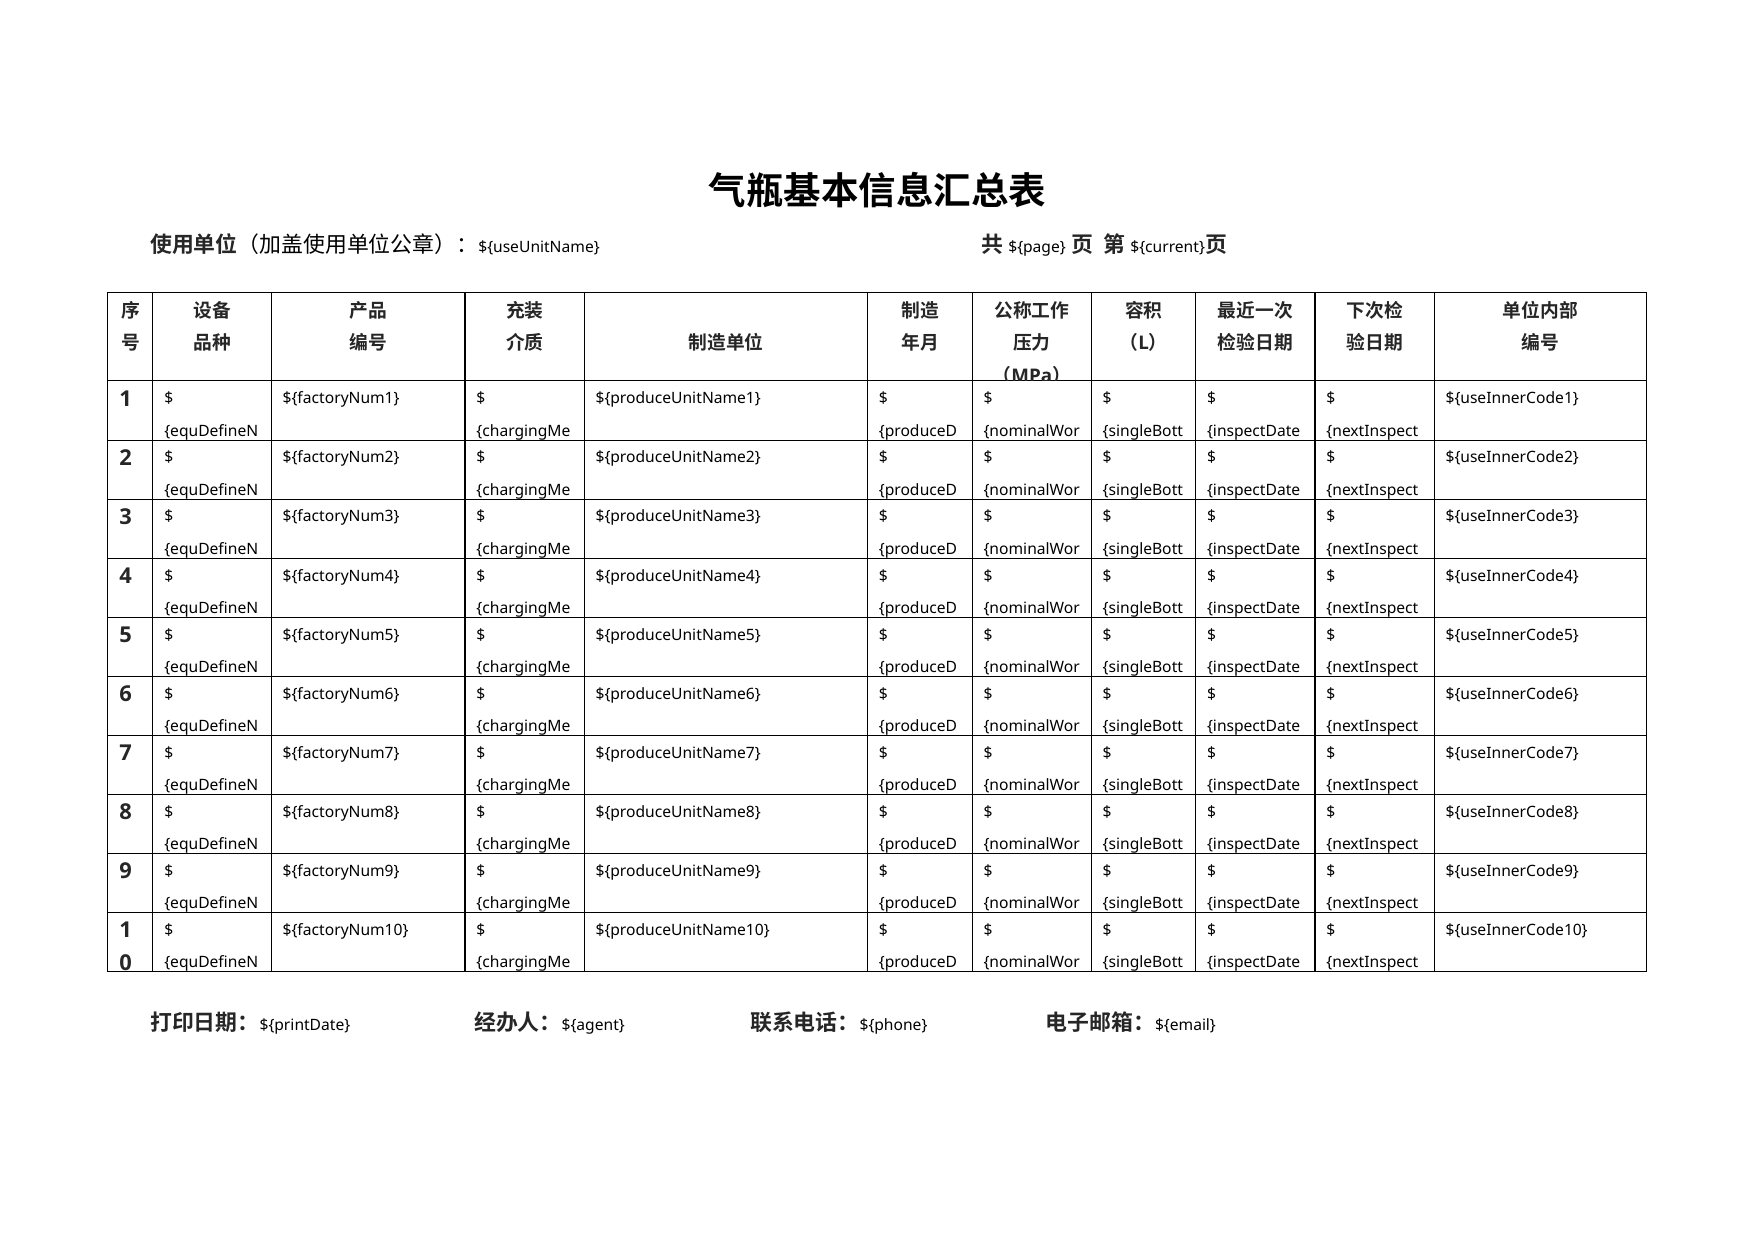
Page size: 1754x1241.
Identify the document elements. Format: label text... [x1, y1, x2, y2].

table_cell ${inspectDate8} [1196, 795, 1314, 853]
table_cell ${produceDate9} [868, 854, 972, 912]
table_cell ${singleBottleVolume3} [1092, 500, 1195, 558]
table_header 下次检 验日期 [1316, 293, 1434, 380]
table_cell ${chargingMedium7} [466, 736, 584, 794]
table_cell ${produceDate1} [868, 381, 972, 439]
table_cell ${useInnerCode3} [1435, 500, 1646, 558]
table_cell 2 [108, 441, 152, 498]
table_cell ${useInnerCode6} [1435, 677, 1646, 735]
table_cell ${produceUnitName3} [585, 500, 867, 558]
table_cell ${produceDate4} [868, 559, 972, 617]
table_cell 9 [108, 854, 152, 912]
table_header 充装 介质 [466, 293, 584, 380]
table_cell ${produceUnitName2} [585, 441, 867, 498]
table_cell ${equDefineName2} [153, 441, 271, 498]
table_cell ${singleBottleVolume10} [1092, 913, 1195, 971]
table_cell ${nominalWorkingPressure5} [973, 618, 1091, 676]
table_cell ${nominalWorkingPressure2} [973, 441, 1091, 498]
table_cell ${factoryNum2} [272, 441, 464, 498]
table_cell ${useInnerCode7} [1435, 736, 1646, 794]
table_cell ${equDefineName6} [153, 677, 271, 735]
table_cell ${produceDate7} [868, 736, 972, 794]
table_header 制造 年月 [868, 293, 972, 380]
table_cell ${factoryNum7} [272, 736, 464, 794]
table_cell ${equDefineName1} [153, 381, 271, 439]
table_cell ${nominalWorkingPressure4} [973, 559, 1091, 617]
table_cell ${produceUnitName4} [585, 559, 867, 617]
table_cell ${nextInspectDate1} [1316, 381, 1434, 439]
table_cell 5 [108, 618, 152, 676]
table_cell ${singleBottleVolume2} [1092, 441, 1195, 498]
table_cell ${nominalWorkingPressure7 } [973, 736, 1091, 794]
table_cell ${nominalWorkingPressure8} [973, 795, 1091, 853]
table_header 序号 [108, 293, 152, 380]
table_header 产品 编号 [272, 293, 464, 380]
table_cell ${produceDate5} [868, 618, 972, 676]
table_header 容积 （L） [1092, 293, 1195, 380]
table_cell 4 [108, 559, 152, 617]
table_cell ${produceUnitName7} [585, 736, 867, 794]
table_cell ${nextInspectDate7} [1316, 736, 1434, 794]
table_cell ${nominalWorkingPressure1} [973, 381, 1091, 439]
table_cell ${equDefineName3} [153, 500, 271, 558]
table_cell ${inspectDate2} [1196, 441, 1314, 498]
table_cell ${nominalWorkingPressure3} [973, 500, 1091, 558]
table_cell ${inspectDate5} [1196, 618, 1314, 676]
table_cell ${inspectDate1} [1196, 381, 1314, 439]
table_cell ${nextInspectDate8} [1316, 795, 1434, 853]
table_cell ${useInnerCode10} [1435, 913, 1646, 971]
table_cell ${factoryNum3} [272, 500, 464, 558]
table_cell ${produceDate6} [868, 677, 972, 735]
table_cell ${useInnerCode2} [1435, 441, 1646, 498]
table_cell ${singleBottleVolume5} [1092, 618, 1195, 676]
table_header 设备 品种 [153, 293, 271, 380]
table_cell ${nominalWorkingPressure9} [973, 854, 1091, 912]
table_cell ${useInnerCode4} [1435, 559, 1646, 617]
table_cell ${produceUnitName1} [585, 381, 867, 439]
table_cell ${factoryNum5} [272, 618, 464, 676]
table_cell ${nominalWorkingPressure10} [973, 913, 1091, 971]
table_cell ${chargingMedium1} [466, 381, 584, 439]
table_cell ${useInnerCode8} [1435, 795, 1646, 853]
table_cell ${nextInspectDate5} [1316, 618, 1434, 676]
table_cell ${inspectDate3} [1196, 500, 1314, 558]
table_cell ${factoryNum8} [272, 795, 464, 853]
table_cell ${chargingMedium5} [466, 618, 584, 676]
text 使用单位（加盖使用单位公章）：${useUnitName} 共 ${page} 页 第 ${current}页 [150, 227, 1604, 259]
table_cell ${nextInspectDate3} [1316, 500, 1434, 558]
table_cell ${singleBottleVolume6} [1092, 677, 1195, 735]
table_cell ${produceUnitName10} [585, 913, 867, 971]
table_cell 3 [108, 500, 152, 558]
table_cell ${singleBottleVolume1} [1092, 381, 1195, 439]
table_cell ${inspectDate4} [1196, 559, 1314, 617]
table_cell ${chargingMedium9} [466, 854, 584, 912]
table_cell ${chargingMedium4} [466, 559, 584, 617]
table_cell ${produceUnitName5} [585, 618, 867, 676]
table_cell ${nextInspectDate9} [1316, 854, 1434, 912]
table_cell ${produceDate10} [868, 913, 972, 971]
table_cell ${produceUnitName8} [585, 795, 867, 853]
table_cell ${factoryNum6} [272, 677, 464, 735]
table_cell ${useInnerCode1} [1435, 381, 1646, 439]
table_cell ${useInnerCode5} [1435, 618, 1646, 676]
title 气瓶基本信息汇总表 [150, 156, 1604, 221]
table_header 单位内部 编号 [1435, 293, 1646, 380]
table_header 制造单位 [585, 293, 867, 380]
table_cell ${equDefineName4} [153, 559, 271, 617]
table_cell ${equDefineName9} [153, 854, 271, 912]
table_cell ${useInnerCode9} [1435, 854, 1646, 912]
table_header 最近一次 检验日期 [1196, 293, 1314, 380]
table_cell ${inspectDate10} [1196, 913, 1314, 971]
table_cell ${equDefineName8} [153, 795, 271, 853]
table_cell ${produceDate3} [868, 500, 972, 558]
table_cell ${factoryNum1} [272, 381, 464, 439]
table_cell ${inspectDate9} [1196, 854, 1314, 912]
table_cell ${nextInspectDate4} [1316, 559, 1434, 617]
table_cell ${nextInspectDate6} [1316, 677, 1434, 735]
table_cell ${nominalWorkingPressure6} [973, 677, 1091, 735]
table_cell ${chargingMedium2} [466, 441, 584, 498]
table_cell ${produceUnitName9} [585, 854, 867, 912]
table_cell ${produceDate2} [868, 441, 972, 498]
table_cell 10 [108, 913, 152, 971]
table_cell ${chargingMedium3} [466, 500, 584, 558]
table_cell ${equDefineName10} [153, 913, 271, 971]
table_cell ${chargingMedium8} [466, 795, 584, 853]
table_cell ${chargingMedium10} [466, 913, 584, 971]
table_cell ${factoryNum10} [272, 913, 464, 971]
table_cell ${inspectDate7} [1196, 736, 1314, 794]
table_cell 7 [108, 736, 152, 794]
table_cell ${factoryNum9} [272, 854, 464, 912]
table_cell ${singleBottleVolume8} [1092, 795, 1195, 853]
table_cell 8 [108, 795, 152, 853]
table_cell ${singleBottleVolume9} [1092, 854, 1195, 912]
table_cell ${produceUnitName6} [585, 677, 867, 735]
table_cell ${equDefineName7} [153, 736, 271, 794]
table_cell ${nextInspectDate10} [1316, 913, 1434, 971]
table_cell ${equDefineName5} [153, 618, 271, 676]
table_cell ${factoryNum4} [272, 559, 464, 617]
text 打印日期：${printDate} 经办人：${agent} 联系电话：${phone} 电子邮箱：${email} [150, 1004, 1604, 1037]
table_header 公称工作 压力 （MPa） [973, 293, 1091, 380]
table_cell ${singleBottleVolume4} [1092, 559, 1195, 617]
table_cell ${produceDate8} [868, 795, 972, 853]
table_cell ${chargingMedium6} [466, 677, 584, 735]
table_cell 1 [108, 381, 152, 439]
table_cell ${singleBottleVolume7} [1092, 736, 1195, 794]
table_cell ${nextInspectDate2} [1316, 441, 1434, 498]
table_cell ${inspectDate6} [1196, 677, 1314, 735]
table_cell 6 [108, 677, 152, 735]
